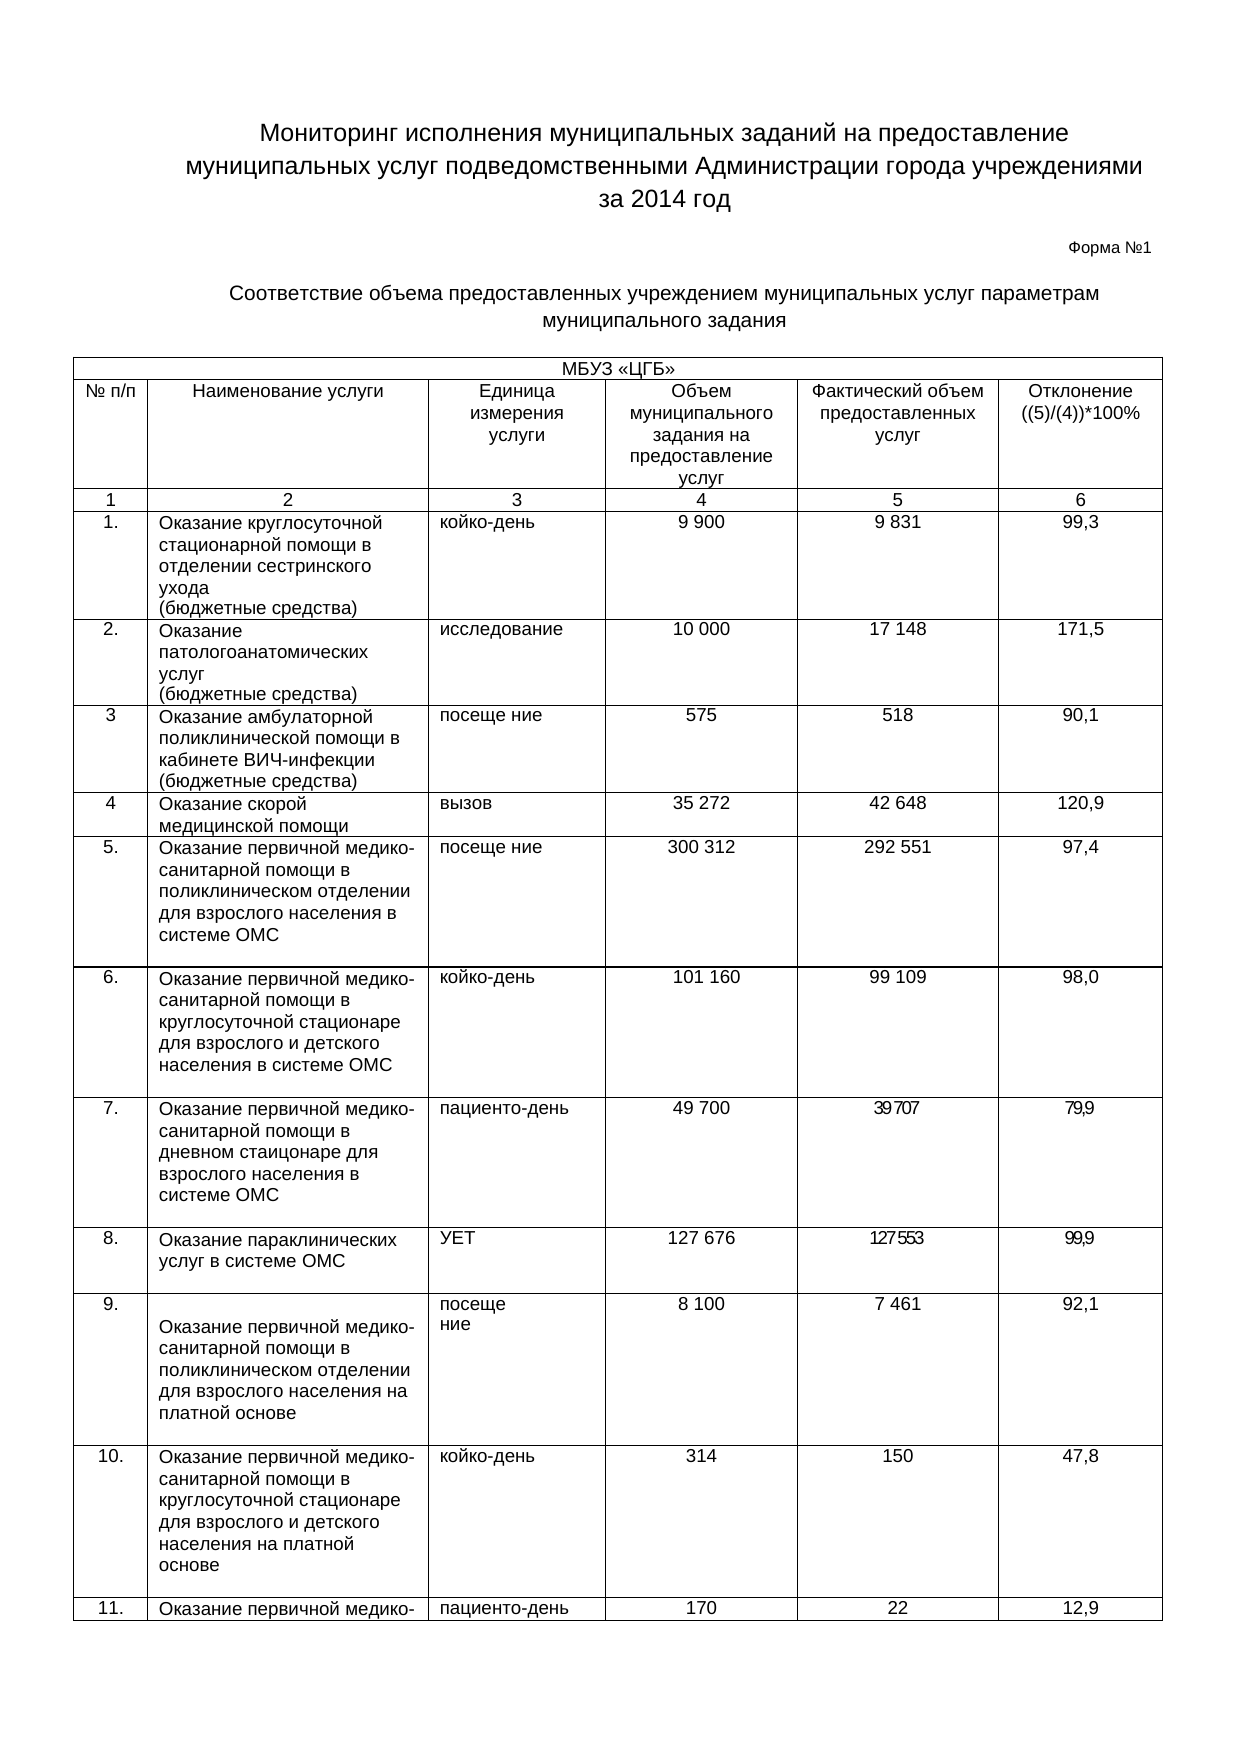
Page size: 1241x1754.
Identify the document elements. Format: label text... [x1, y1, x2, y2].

table_cell 170 [606, 1598, 797, 1619]
table_cell 150 [798, 1446, 998, 1597]
table_cell 171,5 [999, 620, 1162, 704]
text Соответствие объема предоставленных учреждением муниципальных услуг параметрам муниципального задания [177, 281, 1152, 332]
table_cell 92,1 [999, 1294, 1162, 1445]
table_cell 8 100 [606, 1294, 797, 1445]
table_cell Наименование услуги [148, 380, 428, 488]
table_cell 575 [606, 706, 797, 792]
table_cell 127 553 [798, 1228, 998, 1293]
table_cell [148, 1598, 428, 1619]
table_cell 35 272 [606, 793, 797, 836]
table_cell Оказание амбулаторной поликлинической помощи в кабинете ВИЧ-инфекции (бюджетные средства) [148, 706, 428, 792]
table_cell пациенто-день [429, 1598, 605, 1619]
table_cell 6. [74, 968, 147, 1097]
table_cell 9 831 [798, 512, 998, 618]
table_cell посеще ние [429, 837, 605, 966]
table_cell Фактический объем предоставленных услуг [798, 380, 998, 488]
table_cell 12,9 [999, 1598, 1162, 1619]
table_cell Оказание круглосуточной стационарной помощи в отделении сестринского ухода (бюджетные средства) [148, 512, 428, 618]
table_header МБУЗ «ЦГБ» [74, 358, 1162, 379]
table_cell исследование [429, 620, 605, 704]
table_cell Отклонение ((5)/(4))*100% [999, 380, 1162, 488]
table_cell 22 [798, 1598, 998, 1619]
table_cell 1. [74, 512, 147, 618]
text Мониторинг исполнения муниципальных заданий на предоставление муниципальных услуг подведомственными Администрации города учреждениями за 2014 год [177, 118, 1152, 213]
table_cell 97,4 [999, 837, 1162, 966]
table_cell Объем муниципального задания на предоставление услуг [606, 380, 797, 488]
table_cell 79,9 [999, 1098, 1162, 1227]
table_cell 101 160 [606, 968, 797, 1097]
table_cell 120,9 [999, 793, 1162, 836]
table_cell 292 551 [798, 837, 998, 966]
table_cell 42 648 [798, 793, 998, 836]
table_cell 7. [74, 1098, 147, 1227]
table_cell 2 [148, 489, 428, 511]
table_cell 49 700 [606, 1098, 797, 1227]
table_cell 518 [798, 706, 998, 792]
table_cell 9. [74, 1294, 147, 1445]
table_cell 300 312 [606, 837, 797, 966]
table_cell № п/п [74, 380, 147, 488]
table_cell 7 461 [798, 1294, 998, 1445]
text Форма №1 [177, 238, 1152, 257]
table_cell 10. [74, 1446, 147, 1597]
table_cell 4 [606, 489, 797, 511]
table_cell Оказание первичной медико-санитарной помощи в поликлиническом отделении для взрослого населения на платной основе [148, 1294, 428, 1445]
table_cell 10 000 [606, 620, 797, 704]
table_cell 11. [74, 1598, 147, 1619]
table_cell Оказание первичной медико-санитарной помощи в круглосуточной стационаре для взрослого и детского населения на платной основе [148, 1446, 428, 1597]
table_cell 99 109 [798, 968, 998, 1097]
table_cell 2. [74, 620, 147, 704]
table_cell койко-день [429, 1446, 605, 1597]
table_cell Оказание первичной медико-санитарной помощи в дневном стаицонаре для взрослого населения в системе ОМС [148, 1098, 428, 1227]
table_cell 5 [798, 489, 998, 511]
table_cell пациенто-день [429, 1098, 605, 1227]
table_cell УЕТ [429, 1228, 605, 1293]
table_cell Единица измерения услуги [429, 380, 605, 488]
table_cell 98,0 [999, 968, 1162, 1097]
table_cell Оказание скорой медицинской помощи [148, 793, 428, 836]
table_cell 4 [74, 793, 147, 836]
table_cell посеще ние [429, 1294, 605, 1445]
table_cell 6 [999, 489, 1162, 511]
table_cell 99,9 [999, 1228, 1162, 1293]
table_cell 3 [74, 706, 147, 792]
table_cell 3 [429, 489, 605, 511]
table_cell койко-день [429, 512, 605, 618]
table_cell Оказание первичной медико-санитарной помощи в круглосуточной стационаре для взрослого и детского населения в системе ОМС [148, 968, 428, 1097]
table_cell 90,1 [999, 706, 1162, 792]
table_cell Оказание первичной медико-санитарной помощи в поликлиническом отделении для взрослого населения в системе ОМС [148, 837, 428, 966]
table_cell посеще ние [429, 706, 605, 792]
table_cell 9 900 [606, 512, 797, 618]
table_cell 314 [606, 1446, 797, 1597]
table_cell 1 [74, 489, 147, 511]
table_cell 17 148 [798, 620, 998, 704]
table_cell Оказание патологоанатомических услуг (бюджетные средства) [148, 620, 428, 704]
table_cell 99,3 [999, 512, 1162, 618]
table_cell 39 707 [798, 1098, 998, 1227]
table_cell койко-день [429, 968, 605, 1097]
table_cell 8. [74, 1228, 147, 1293]
table_cell 127 676 [606, 1228, 797, 1293]
table_cell 5. [74, 837, 147, 966]
table_cell 47,8 [999, 1446, 1162, 1597]
table_cell Оказание параклинических услуг в системе ОМС [148, 1228, 428, 1293]
table_cell вызов [429, 793, 605, 836]
